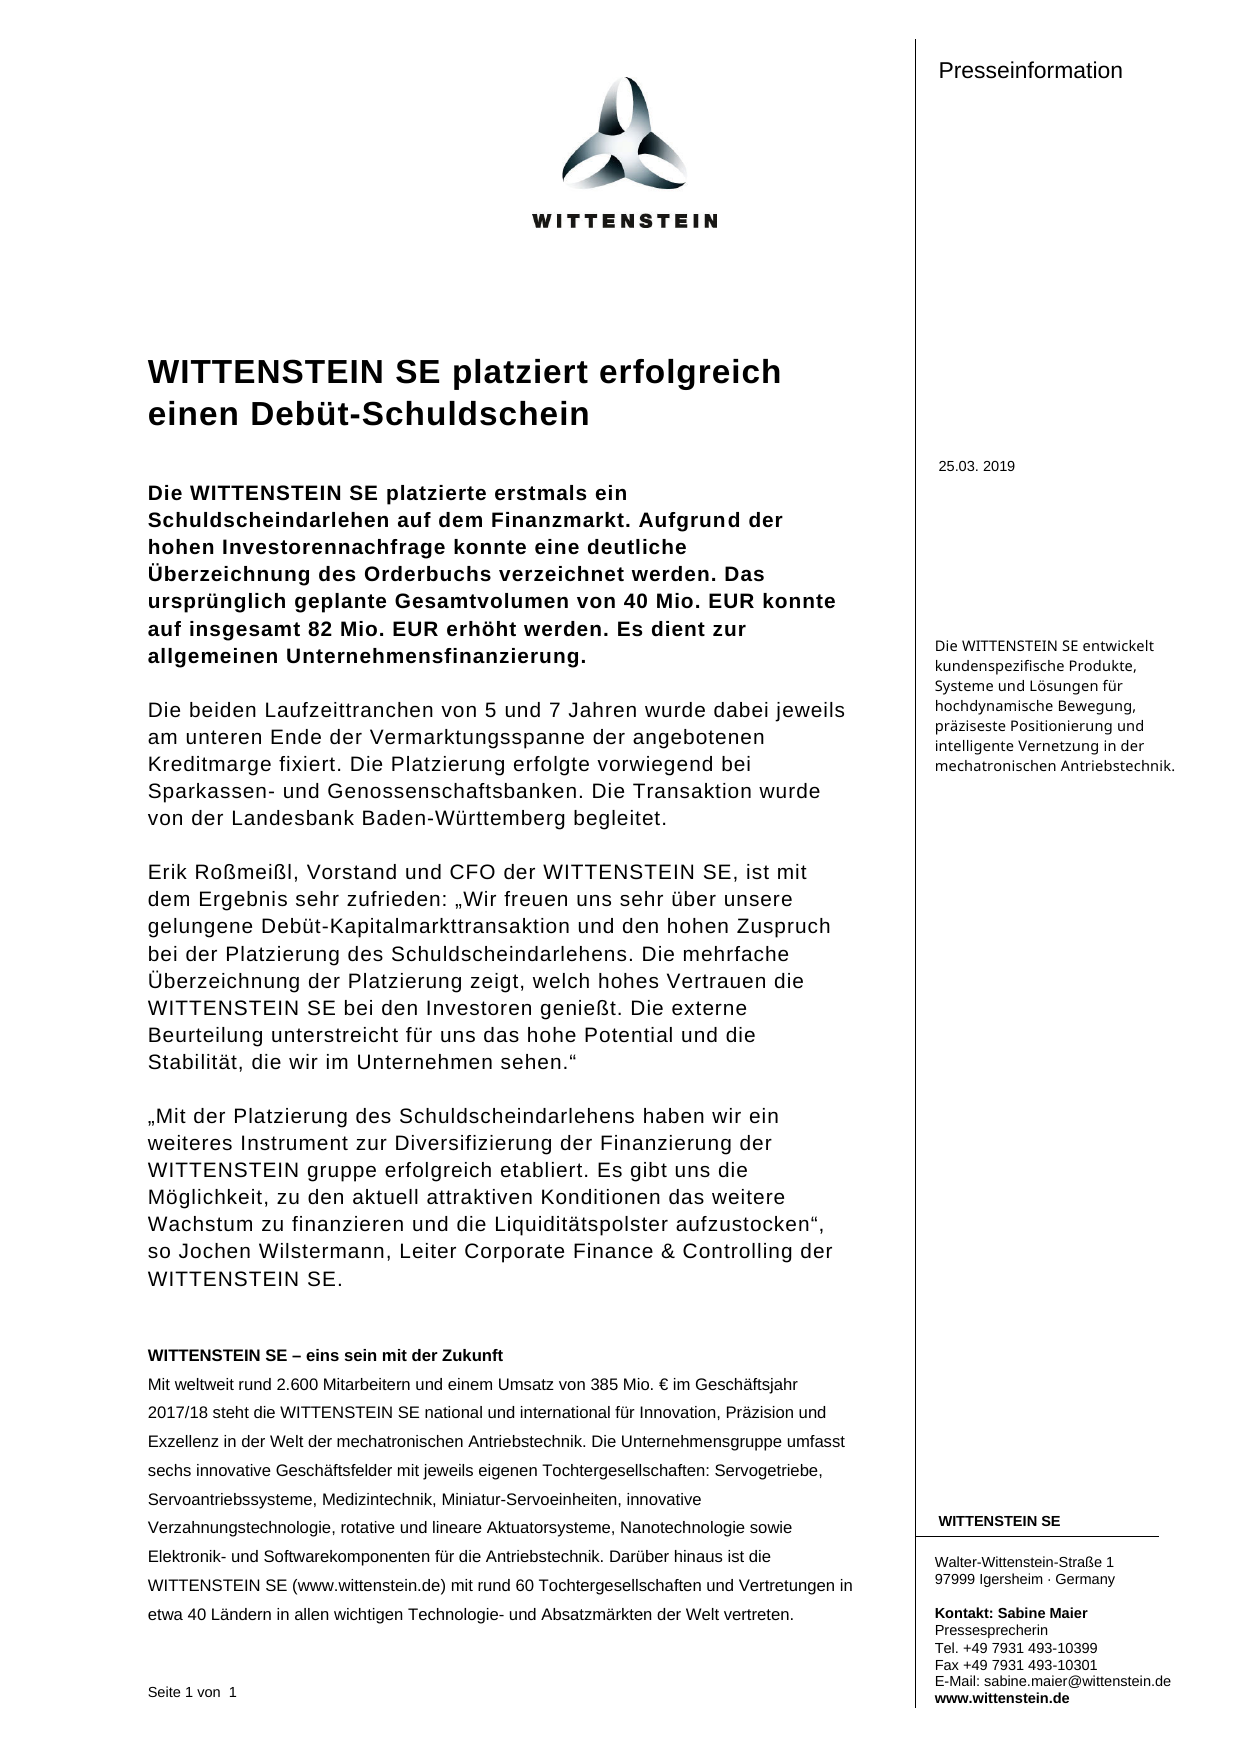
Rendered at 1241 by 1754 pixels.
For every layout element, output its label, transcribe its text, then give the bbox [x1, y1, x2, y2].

text Die WITTENSTEIN SE platzierte erstmals ein Schuldscheindarlehen auf dem Finanzmarkt. Aufgrund der hohen Investorennachfrage konnte eine deutliche Überzeichnung des Orderbuchs verzeichnet werden. Das ursprünglich geplante Gesamtvolumen von 40 Mio. EUR konnte auf insgesamt 82 Mio. EUR erhöht werden. Es dient zur allgemeinen Unternehmensfinanzierung. [148, 479, 856, 668]
text Mit weltweit rund 2.600 Mitarbeitern und einem Umsatz von 385 Mio. € im Geschäftsjahr 2017/18 steht die WITTENSTEIN SE national und international für Innovation, Präzision und Exzellenz in der Welt der mechatronischen Antriebstechnik. Die Unternehmensgruppe umfasst sechs innovative Geschäftsfelder mit jeweils eigenen Tochtergesellschaften: Servogetriebe, Servoantriebssysteme, Medizintechnik, Miniatur-Servoeinheiten, innovative Verzahnungstechnologie, rotative und lineare Aktuatorsysteme, Nanotechnologie sowie Elektronik- und Softwarekomponenten für die Antriebstechnik. Darüber hinaus ist die WITTENSTEIN SE (www.wittenstein.de) mit rund 60 Tochtergesellschaften und Vertretungen in etwa 40 Ländern in allen wichtigen Technologie- und Absatzmärkten der Welt vertreten. [148, 1374, 856, 1623]
picture [532, 77, 717, 228]
text Erik Roßmeißl, Vorstand und CFO der WITTENSTEIN SE, ist mit dem Ergebnis sehr zufrieden: „Wir freuen uns sehr über unsere gelungene Debüt-Kapitalmarkttransaktion und den hohen Zuspruch bei der Platzierung des Schuldscheindarlehens. Die mehrfache Überzeichnung der Platzierung zeigt, welch hohes Vertrauen die WITTENSTEIN SE bei den Investoren genießt. Die externe Beurteilung unterstreicht für uns das hohe Potential und die Stabilität, die wir im Unternehmen sehen.“ [148, 858, 856, 1075]
text Die beiden Laufzeittranchen von 5 und 7 Jahren wurde dabei jeweils am unteren Ende der Vermarktungsspanne der angebotenen Kreditmarge fixiert. Die Platzierung erfolgte vorwiegend bei Sparkassen- und Genossenschaftsbanken. Die Transaktion wurde von der Landesbank Baden-Württemberg begleitet. [148, 696, 856, 831]
text WITTENSTEIN SE – eins sein mit der Zukunft [148, 1346, 856, 1365]
text WITTENSTEIN SE platziert erfolgreich einen Debüt-Schuldschein [148, 352, 856, 433]
text „Mit der Platzierung des Schuldscheindarlehens haben wir ein weiteres Instrument zur Diversifizierung der Finanzierung der WITTENSTEIN gruppe erfolgreich etabliert. Es gibt uns die Möglichkeit, zu den aktuell attraktiven Konditionen das weitere Wachstum zu finanzieren und die Liquiditätspolster aufzustocken“, so Jochen Wilstermann, Leiter Corporate Finance & Controlling der WITTENSTEIN SE. [148, 1102, 856, 1291]
